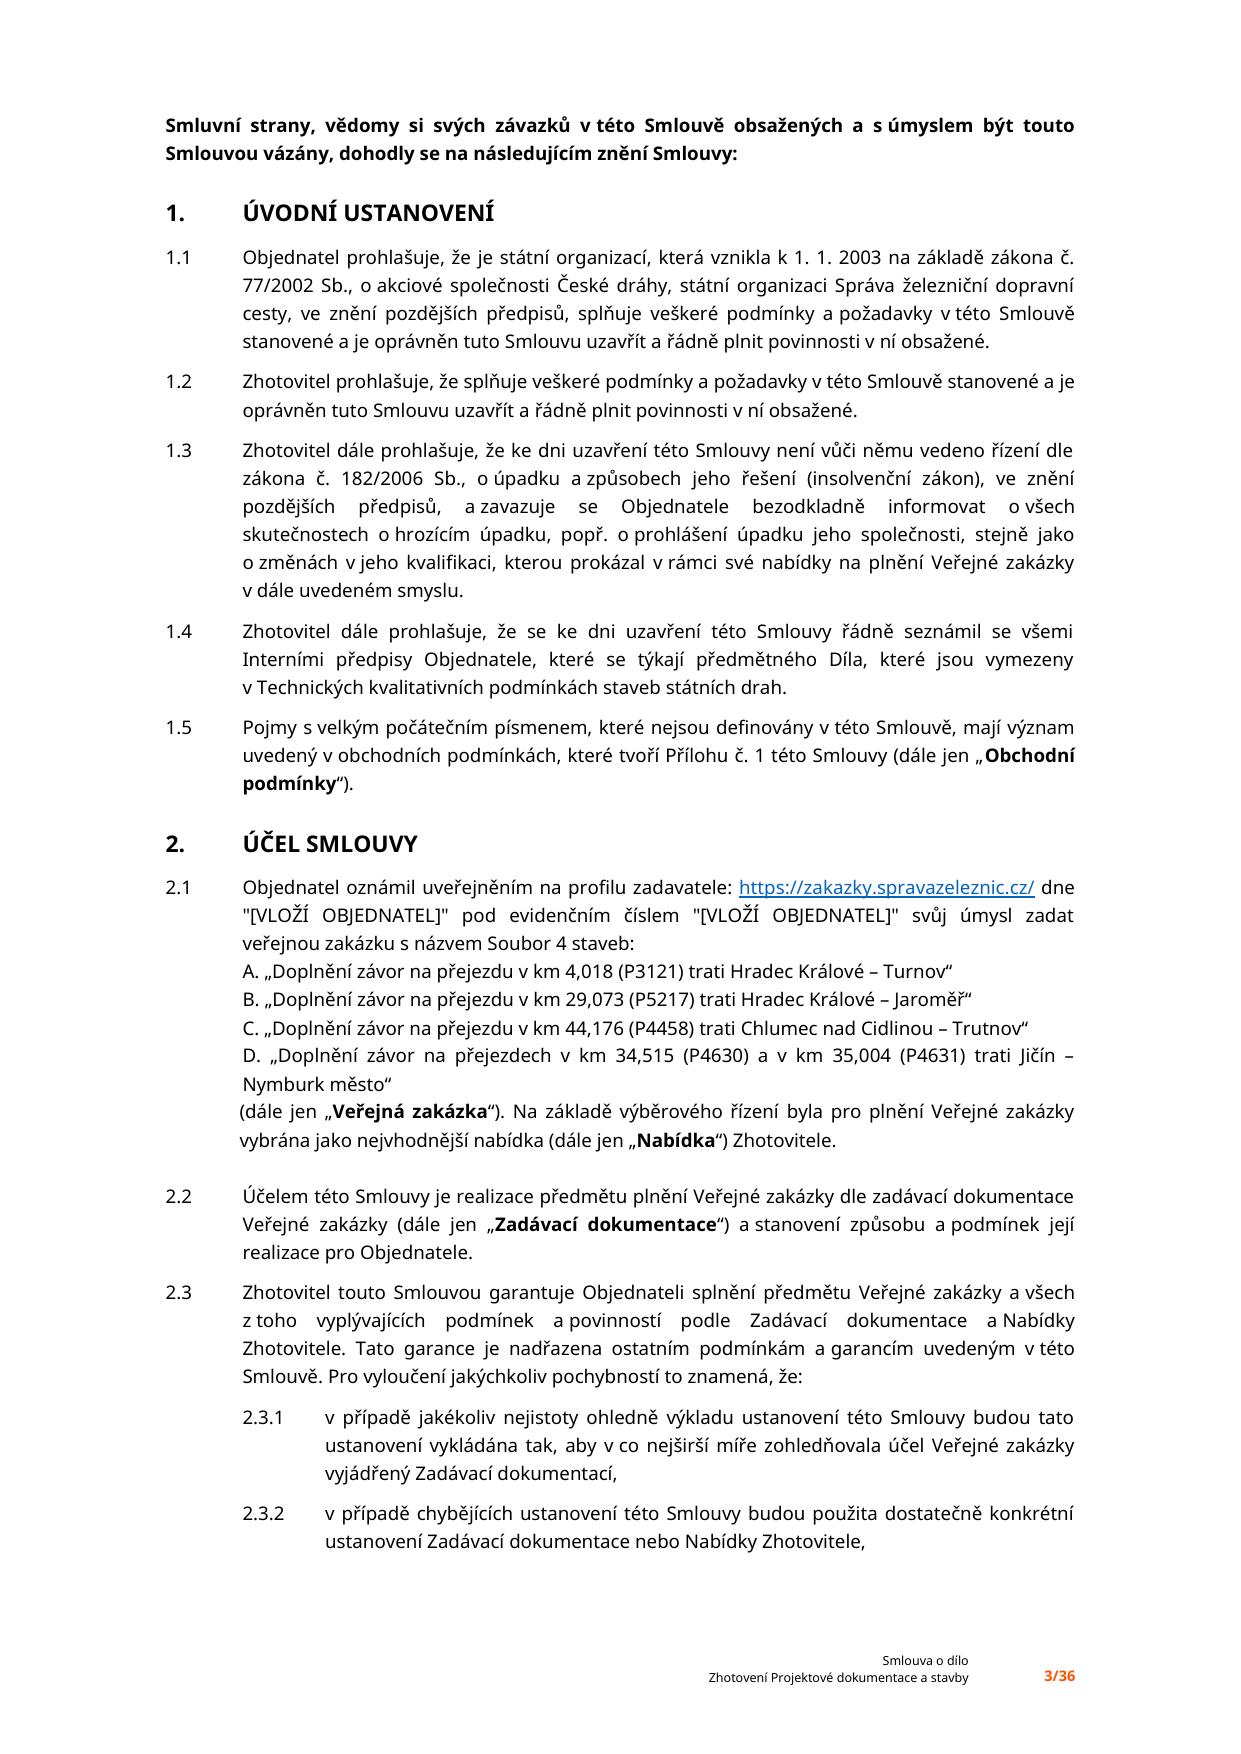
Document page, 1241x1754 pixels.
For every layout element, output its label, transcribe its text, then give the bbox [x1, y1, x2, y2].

text Zhotovitel touto Smlouvou garantuje Objednateli splnění předmětu Veřejné zakázky a všech z toho vyplývajících podmínek a povinností podle Zadávací dokumentace a Nabídky Zhotovitele. Tato garance je nadřazena ostatním podmínkám a garancím uvedeným v této Smlouvě. Pro vyloučení jakýchkoliv pochybností to znamená, že: [165, 1279, 1075, 1389]
list A. „Doplnění závor na přejezdu v km 4,018 (P3121) trati Hradec Králové – Turnov“ [242, 959, 1075, 984]
text Účelem této Smlouvy je realizace předmětu plnění Veřejné zakázky dle zadávací dokumentace Veřejné zakázky (dále jen „Zadávací dokumentace“) a stanovení způsobu a podmínek její realizace pro Objednatele. [165, 1183, 1075, 1264]
text v případě chybějících ustanovení této Smlouvy budou použita dostatečně konkrétní ustanovení Zadávací dokumentace nebo Nabídky Zhotovitele, [242, 1501, 1075, 1554]
text Zhotovitel dále prohlašuje, že ke dni uzavření této Smlouvy není vůči němu vedeno řízení dle zákona č. 182/2006 Sb., o úpadku a způsobech jeho řešení (insolvenční zákon), ve znění pozdějších předpisů, a zavazuje se Objednatele bezodkladně informovat o všech skutečnostech o hrozícím úpadku, popř. o prohlášení úpadku jeho společnosti, stejně jako o změnách v jeho kvalifikaci, kterou prokázal v rámci své nabídky na plnění Veřejné zakázky v dále uvedeném smyslu. [165, 437, 1075, 603]
list D. „Doplnění závor na přejezdech v km 34,515 (P4630) a v km 35,004 (P4631) trati Jičín – Nymburk město“ [242, 1043, 1075, 1096]
text ÚČEL SMLOUVY [165, 828, 1075, 859]
text Smluvní strany, vědomy si svých závazků v této Smlouvě obsažených a s úmyslem být touto Smlouvou vázány, dohodly se na následujícím znění Smlouvy: [165, 112, 1075, 166]
text Objednatel oznámil uveřejněním na profilu zadavatele: https://zakazky.spravazeleznic.cz/ dne "[VLOŽÍ OBJEDNATEL]" pod evidenčním číslem "[VLOŽÍ OBJEDNATEL]" svůj úmysl zadat veřejnou zakázku s názvem Soubor 4 staveb: [165, 875, 1075, 956]
list C. „Doplnění závor na přejezdu v km 44,176 (P4458) trati Chlumec nad Cidlinou – Trutnov“ [242, 1015, 1075, 1040]
text v případě jakékoliv nejistoty ohledně výkladu ustanovení této Smlouvy budou tato ustanovení vykládána tak, aby v co nejširší míře zohledňovala účel Veřejné zakázky vyjádřený Zadávací dokumentací, [242, 1404, 1075, 1486]
text Pojmy s velkým počátečním písmenem, které nejsou definovány v této Smlouvě, mají význam uvedený v obchodních podmínkách, které tvoří Přílohu č. 1 této Smlouvy (dále jen „Obchodní podmínky“). [165, 714, 1075, 796]
text ÚVODNÍ USTANOVENÍ [165, 197, 1075, 229]
list B. „Doplnění závor na přejezdu v km 29,073 (P5217) trati Hradec Králové – Jaroměř“ [242, 987, 1075, 1012]
text Zhotovitel prohlašuje, že splňuje veškeré podmínky a požadavky v této Smlouvě stanovené a je oprávněn tuto Smlouvu uzavřít a řádně plnit povinnosti v ní obsažené. [165, 369, 1075, 422]
text Objednatel prohlašuje, že je státní organizací, která vznikla k 1. 1. 2003 na základě zákona č. 77/2002 Sb., o akciové společnosti České dráhy, státní organizaci Správa železniční dopravní cesty, ve znění pozdějších předpisů, splňuje veškeré podmínky a požadavky v této Smlouvě stanovené a je oprávněn tuto Smlouvu uzavřít a řádně plnit povinnosti v ní obsažené. [165, 244, 1075, 354]
list (dále jen „Veřejná zakázka“). Na základě výběrového řízení byla pro plnění Veřejné zakázky vybrána jako nejvhodnější nabídka (dále jen „Nabídka“) Zhotovitele. [239, 1099, 1075, 1152]
text Zhotovitel dále prohlašuje, že se ke dni uzavření této Smlouvy řádně seznámil se všemi Interními předpisy Objednatele, které se týkají předmětného Díla, které jsou vymezeny v Technických kvalitativních podmínkách staveb státních drah. [165, 618, 1075, 699]
